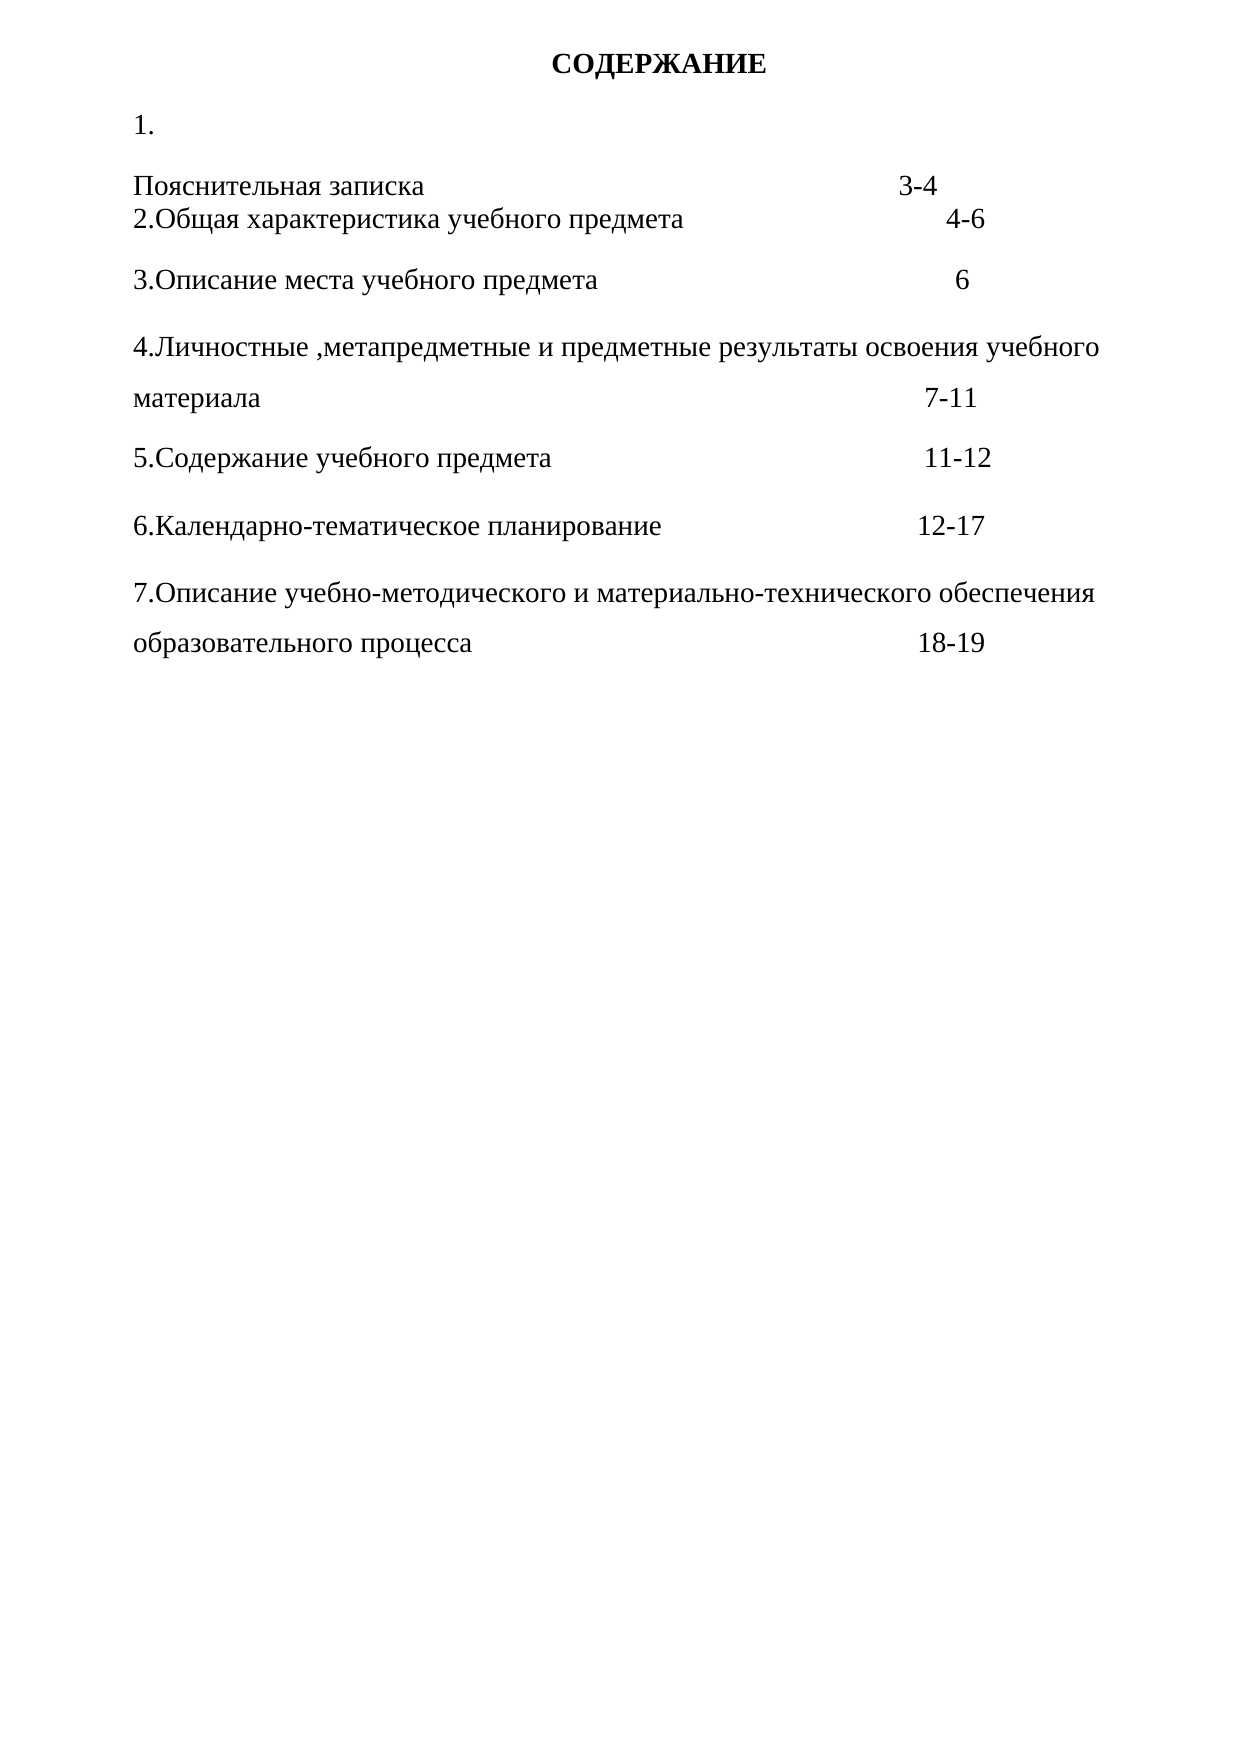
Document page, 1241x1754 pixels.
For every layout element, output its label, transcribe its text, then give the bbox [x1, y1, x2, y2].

text 4.Личностные ,метапредметные и предметные результаты освоения учебного материала 7-11 [133, 329, 1185, 413]
text СОДЕРЖАНИЕ [133, 47, 1185, 80]
text 5.Содержание учебного предмета 11-12 [133, 441, 1185, 474]
text 3.Описание места учебного предмета 6 [133, 262, 1185, 296]
text 7.Описание учебно-методического и материально-технического обеспечения образовательного процесса 18-19 [133, 575, 1185, 658]
text 6.Календарно-тематическое планирование 12-17 [133, 508, 1185, 541]
text 1.Пояснительная записка 3-4 [133, 107, 1185, 141]
text 2.Общая характеристика учебного предмета 4-6 [133, 202, 1185, 235]
